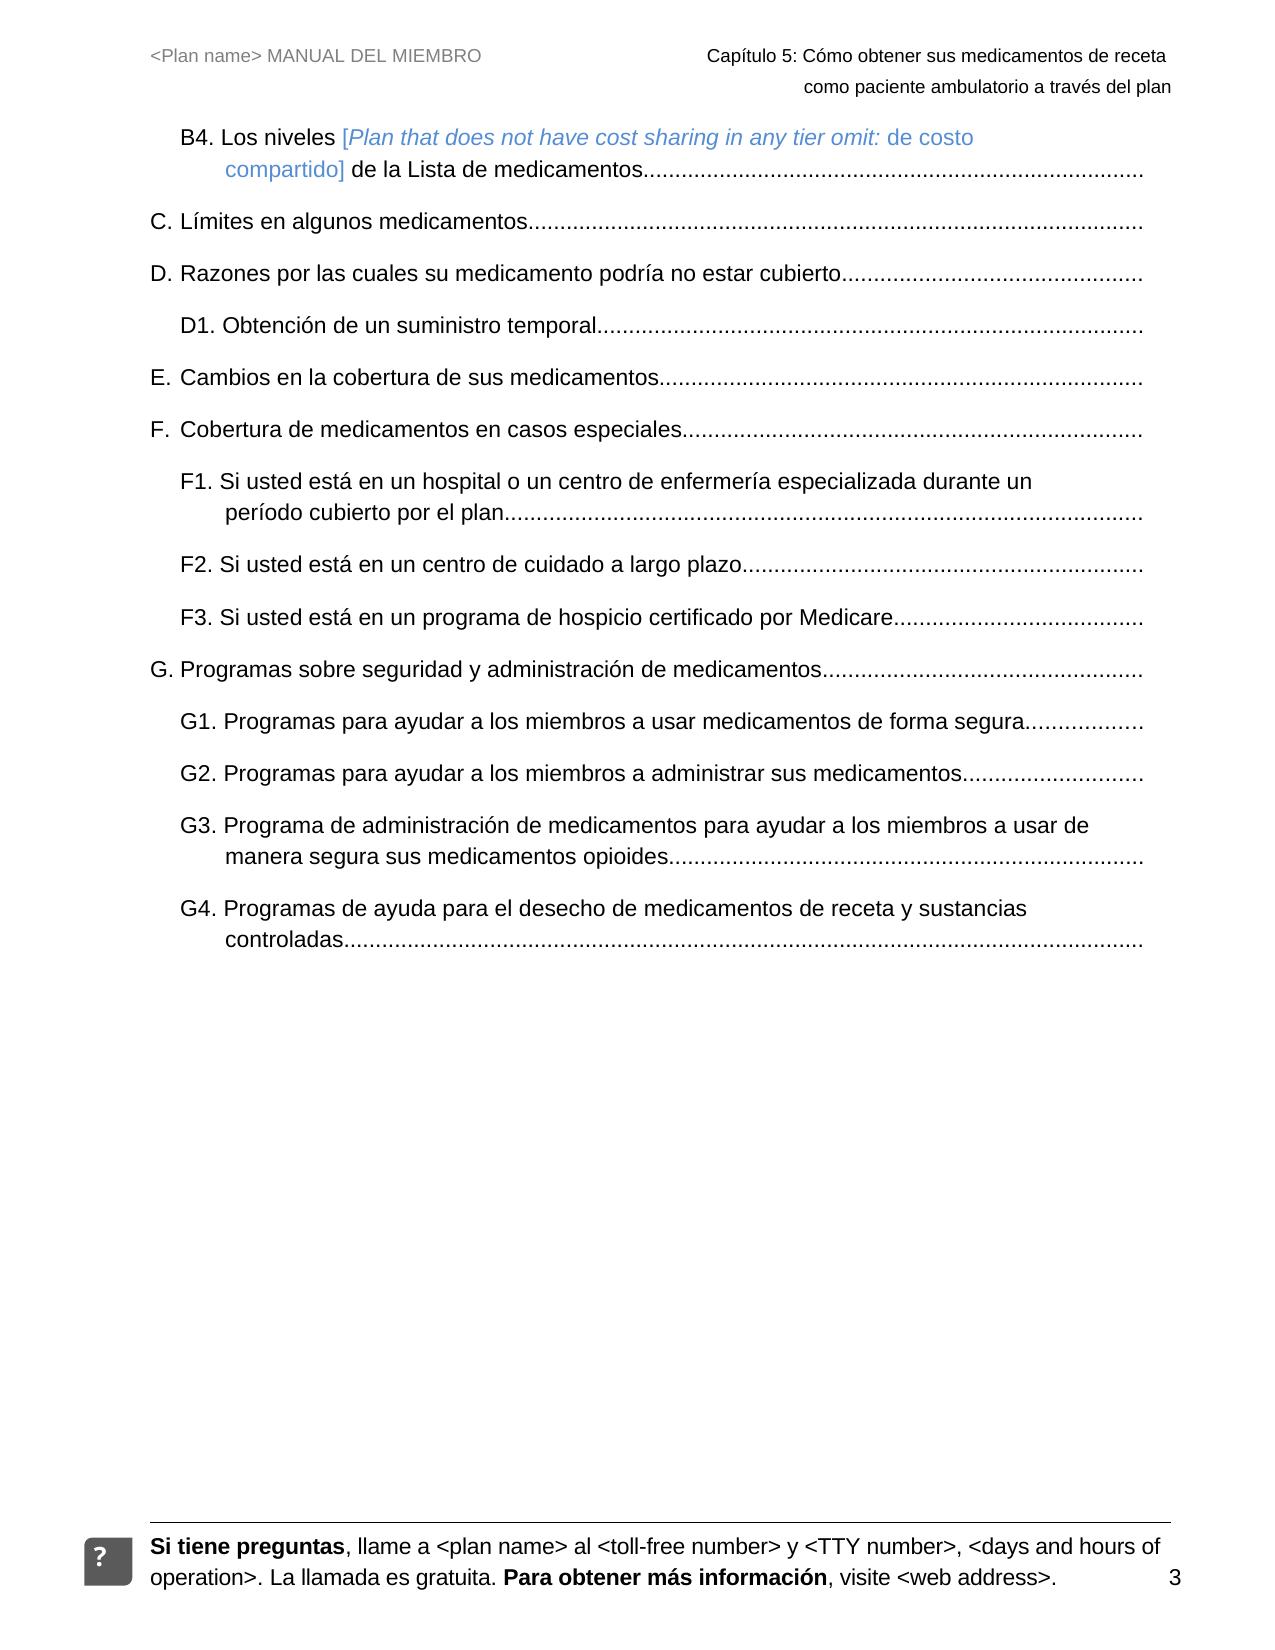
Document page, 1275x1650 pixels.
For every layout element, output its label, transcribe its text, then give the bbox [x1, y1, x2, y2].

text F2. Si usted está en un centro de cuidado a largo plazo 19 [180, 548, 1096, 579]
text G4. Programas de ayuda para el desecho de medicamentos de receta y sustancias controladas 23 [180, 892, 1096, 954]
text D1. Obtención de un suministro temporal 14 [180, 308, 1096, 339]
text G2. Programas para ayudar a los miembros a administrar sus medicamentos 21 [180, 756, 1096, 787]
text F. Cobertura de medicamentos en casos especiales 19 [150, 412, 1096, 444]
text F1. Si usted está en un hospital o un centro de enfermería especializada durante un período cubierto por el plan 19 [180, 464, 1096, 527]
text G3. Programa de administración de medicamentos para ayudar a los miembros a usar de manera segura sus medicamentos opioides 22 [180, 808, 1096, 871]
text E. Cambios en la cobertura de sus medicamentos 17 [150, 360, 1096, 392]
text D. Razones por las cuales su medicamento podría no estar cubierto 14 [150, 256, 1096, 287]
text F3. Si usted está en un programa de hospicio certificado por Medicare 20 [180, 600, 1096, 631]
text C. Límites en algunos medicamentos 12 [150, 204, 1096, 235]
text B4. Los niveles [Plan that does not have cost sharing in any tier omit: de costo compartido] de la Lista de medicamentos 12 [180, 121, 1096, 183]
text G. Programas sobre seguridad y administración de medicamentos 20 [150, 652, 1096, 683]
text G1. Programas para ayudar a los miembros a usar medicamentos de forma segura 20 [180, 704, 1096, 735]
